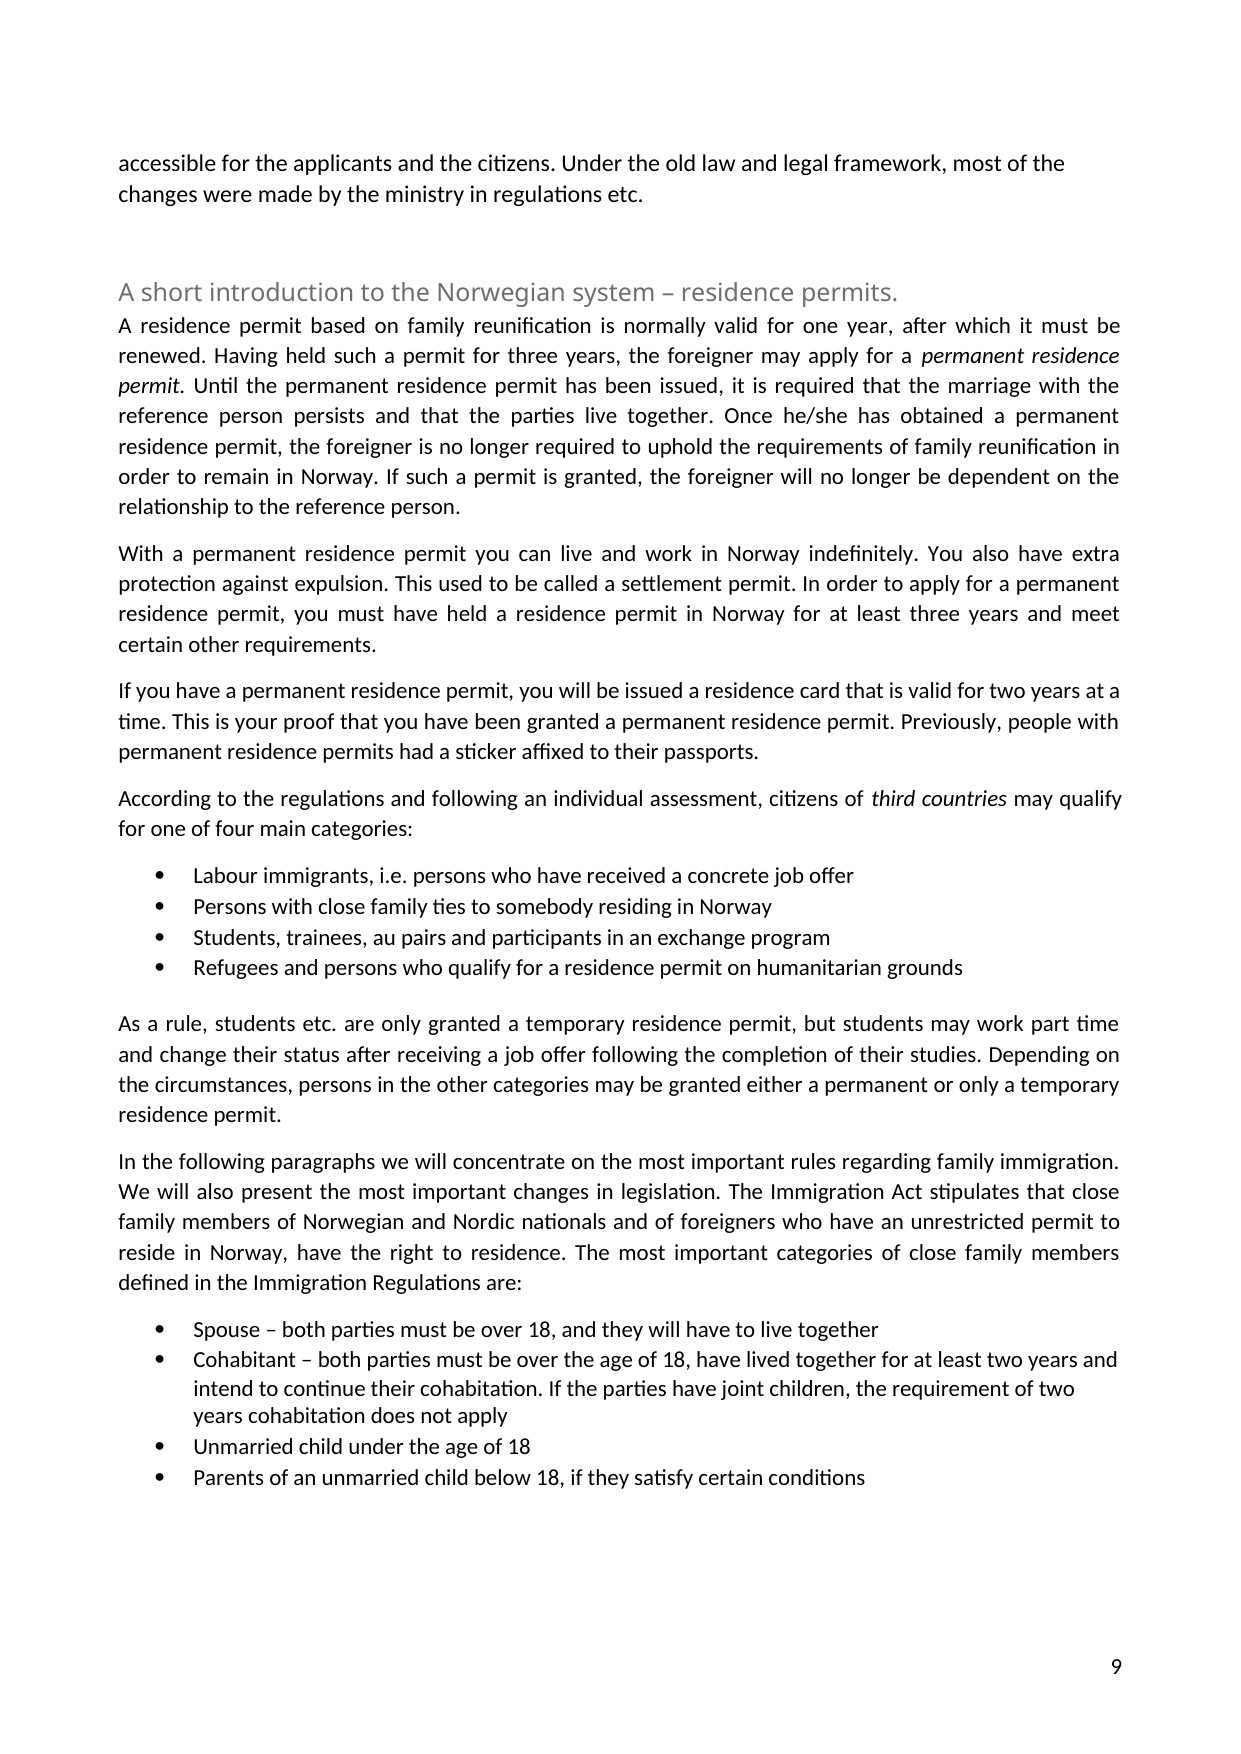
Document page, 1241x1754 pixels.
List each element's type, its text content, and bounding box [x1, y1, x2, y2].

text According to the regulations and following an individual assessment, citizens of third countries may qualify for one of four main categories: [118, 784, 1122, 842]
text With a permanent residence permit you can live and work in Norway indefinitely. You also have extra protection against expulsion. This used to be called a settlement permit. In order to apply for a permanent residence permit, you must have held a residence permit in Norway for at least three years and meet certain other requirements. [118, 539, 1122, 658]
text A residence permit based on family reunification is normally valid for one year, after which it must be renewed. Having held such a permit for three years, the foreigner may apply for a permanent residence permit. Until the permanent residence permit has been issued, it is required that the marriage with the reference person persists and that the parties live together. Once he/she has obtained a permanent residence permit, the foreigner is no longer required to uphold the requirements of family reunification in order to remain in Norway. If such a permit is granted, the foreigner will no longer be dependent on the relationship to the reference person. [118, 311, 1122, 520]
subtitle A short introduction to the Norwegian system – residence permits. [118, 274, 1122, 308]
text As a rule, students etc. are only granted a temporary residence permit, but students may work part time and change their status after receiving a job offer following the completion of their studies. Depending on the circumstances, persons in the other categories may be granted either a permanent or only a temporary residence permit. [118, 1009, 1122, 1128]
list Parents of an unmarried child below 18, if they satisfy certain conditions [156, 1463, 1122, 1491]
list Refugees and persons who qualify for a residence permit on humanitarian grounds [156, 953, 1122, 982]
list Cohabitant – both parties must be over the age of 18, have lived together for at least two years and intend to continue their cohabitation. If the parties have joint children, the requirement of two years cohabitation does not apply [156, 1346, 1122, 1430]
list Labour immigrants, i.e. persons who have received a concrete job offer [156, 861, 1122, 889]
list Persons with close family ties to somebody residing in Norway [156, 892, 1122, 920]
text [118, 148, 1122, 208]
text If you have a permanent residence permit, you will be issued a residence card that is valid for two years at a time. This is your proof that you have been granted a permanent residence permit. Previously, people with permanent residence permits had a sticker affixed to their passports. [118, 677, 1122, 765]
list Spouse – both parties must be over 18, and they will have to live together [156, 1315, 1122, 1343]
text In the following paragraphs we will concentrate on the most important rules regarding family immigration. We will also present the most important changes in legislation. The Immigration Act stipulates that close family members of Norwegian and Nordic nationals and of foreigners who have an unrestricted permit to reside in Norway, have the right to residence. The most important categories of close family members defined in the Immigration Regulations are: [118, 1147, 1122, 1296]
list Students, trainees, au pairs and participants in an exchange program [156, 923, 1122, 951]
list Unmarried child under the age of 18 [156, 1432, 1122, 1461]
